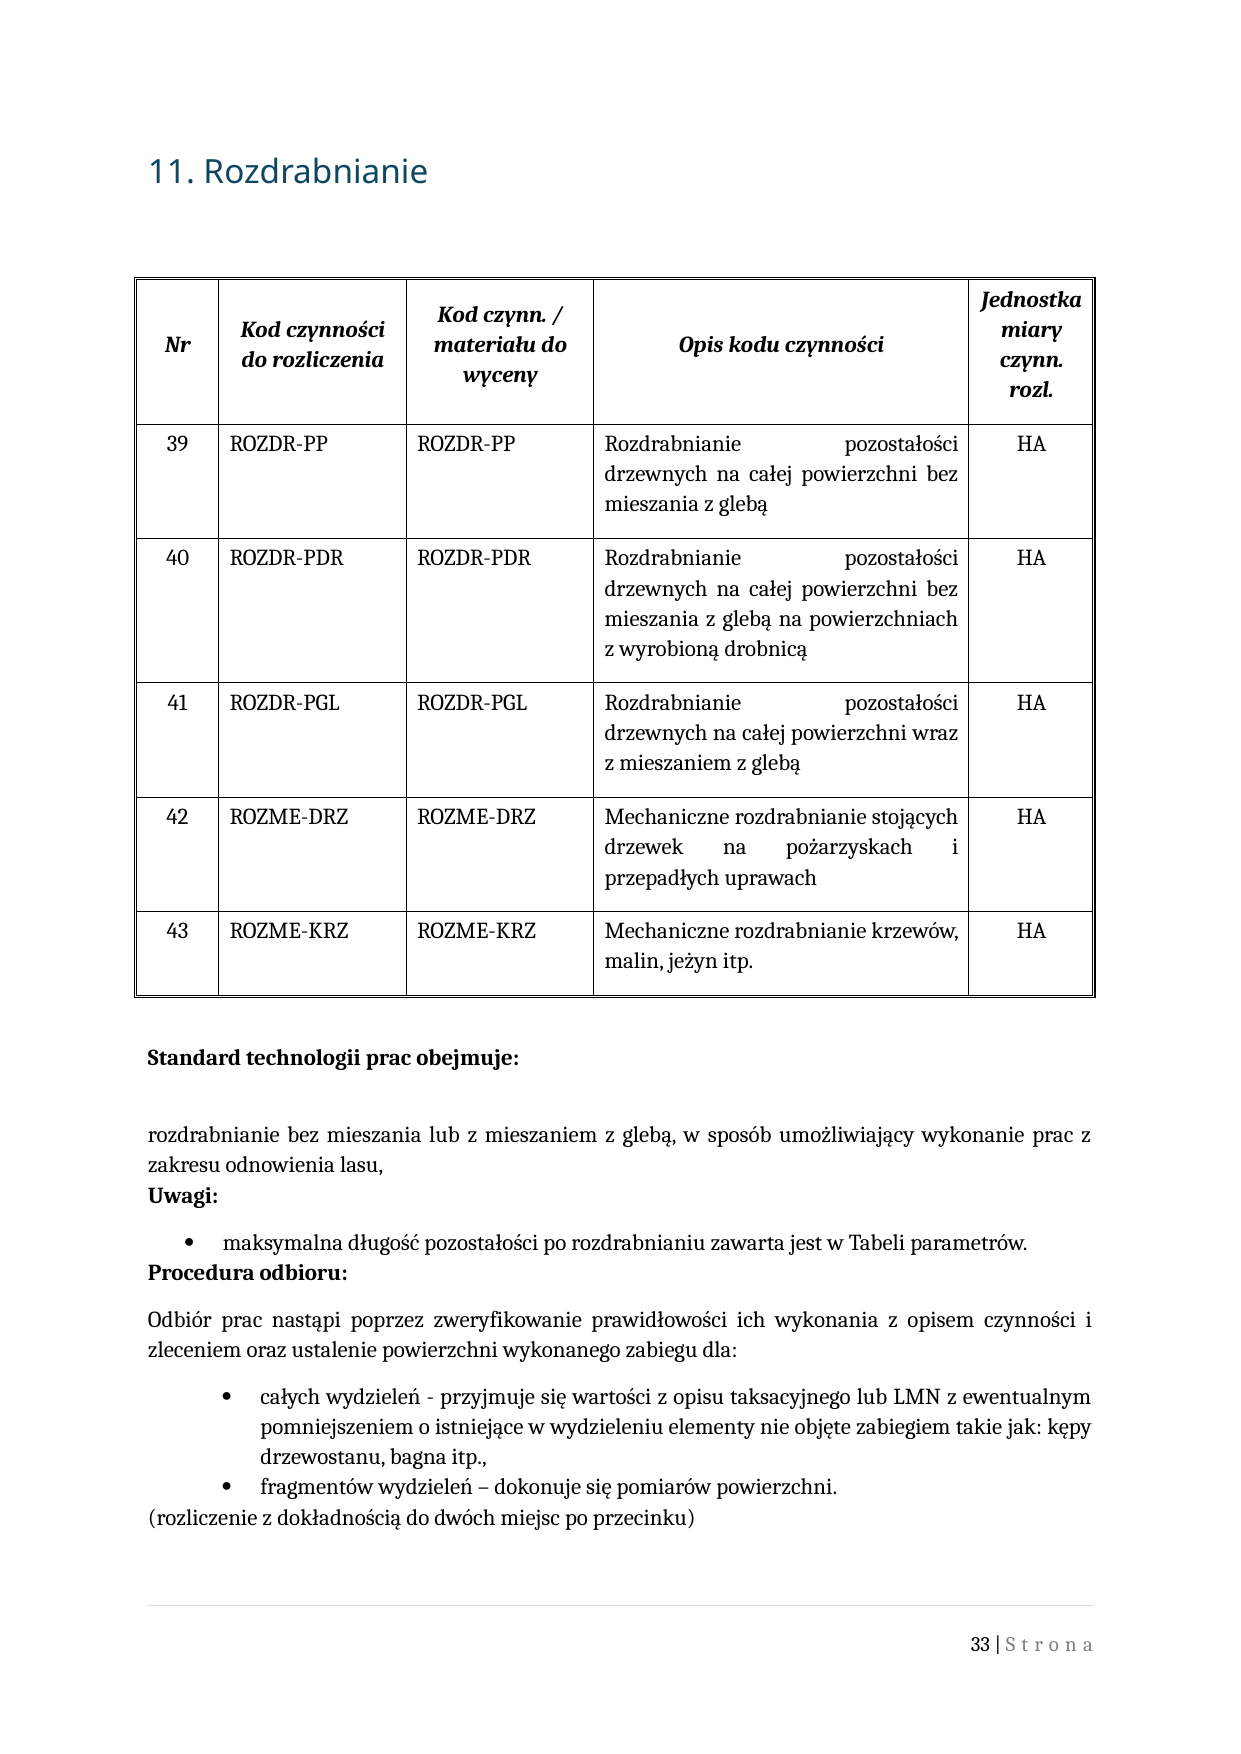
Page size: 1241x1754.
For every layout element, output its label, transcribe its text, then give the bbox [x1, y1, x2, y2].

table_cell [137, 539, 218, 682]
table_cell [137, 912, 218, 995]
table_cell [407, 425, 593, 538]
text Uwagi: [148, 1182, 1093, 1209]
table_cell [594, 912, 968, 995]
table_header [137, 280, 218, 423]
text rozdrabnianie bez mieszania lub z mieszaniem z glebą, w sposób umożliwiający wykonanie prac z zakresu odnowienia lasu, [148, 1122, 1093, 1178]
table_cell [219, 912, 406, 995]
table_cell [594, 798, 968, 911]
list maksymalna długość pozostałości po rozdrabnianiu zawarta jest w Tabeli parametrów. [185, 1229, 1093, 1256]
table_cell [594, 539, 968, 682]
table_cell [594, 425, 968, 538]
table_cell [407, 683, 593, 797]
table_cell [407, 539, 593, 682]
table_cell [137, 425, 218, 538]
text (rozliczenie z dokładnością do dwóch miejsc po przecinku) [148, 1504, 1093, 1531]
text Odbiór prac nastąpi poprzez zweryfikowanie prawidłowości ich wykonania z opisem czynności i zleceniem oraz ustalenie powierzchni wykonanego zabiegu dla: [148, 1306, 1093, 1363]
list fragmentów wydzieleń – dokonuje się pomiarów powierzchni. [223, 1474, 1093, 1500]
text Procedura odbioru: [148, 1259, 1093, 1286]
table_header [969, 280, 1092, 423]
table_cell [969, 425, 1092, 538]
text Standard technologii prac obejmuje: [148, 1045, 1093, 1071]
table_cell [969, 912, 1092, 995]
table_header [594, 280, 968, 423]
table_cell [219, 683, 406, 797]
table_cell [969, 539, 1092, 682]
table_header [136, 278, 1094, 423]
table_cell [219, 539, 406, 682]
text 11. Rozdrabnianie [148, 148, 1093, 193]
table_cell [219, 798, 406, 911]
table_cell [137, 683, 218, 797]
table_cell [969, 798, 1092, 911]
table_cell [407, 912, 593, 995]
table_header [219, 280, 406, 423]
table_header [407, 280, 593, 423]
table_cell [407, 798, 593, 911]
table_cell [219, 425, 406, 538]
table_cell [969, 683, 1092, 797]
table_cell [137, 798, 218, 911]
list całych wydzieleń - przyjmuje się wartości z opisu taksacyjnego lub LMN z ewentualnym pomniejszeniem o istniejące w wydzieleniu elementy nie objęte zabiegiem takie jak: kępy drzewostanu, bagna itp., [223, 1383, 1093, 1470]
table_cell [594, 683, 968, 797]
